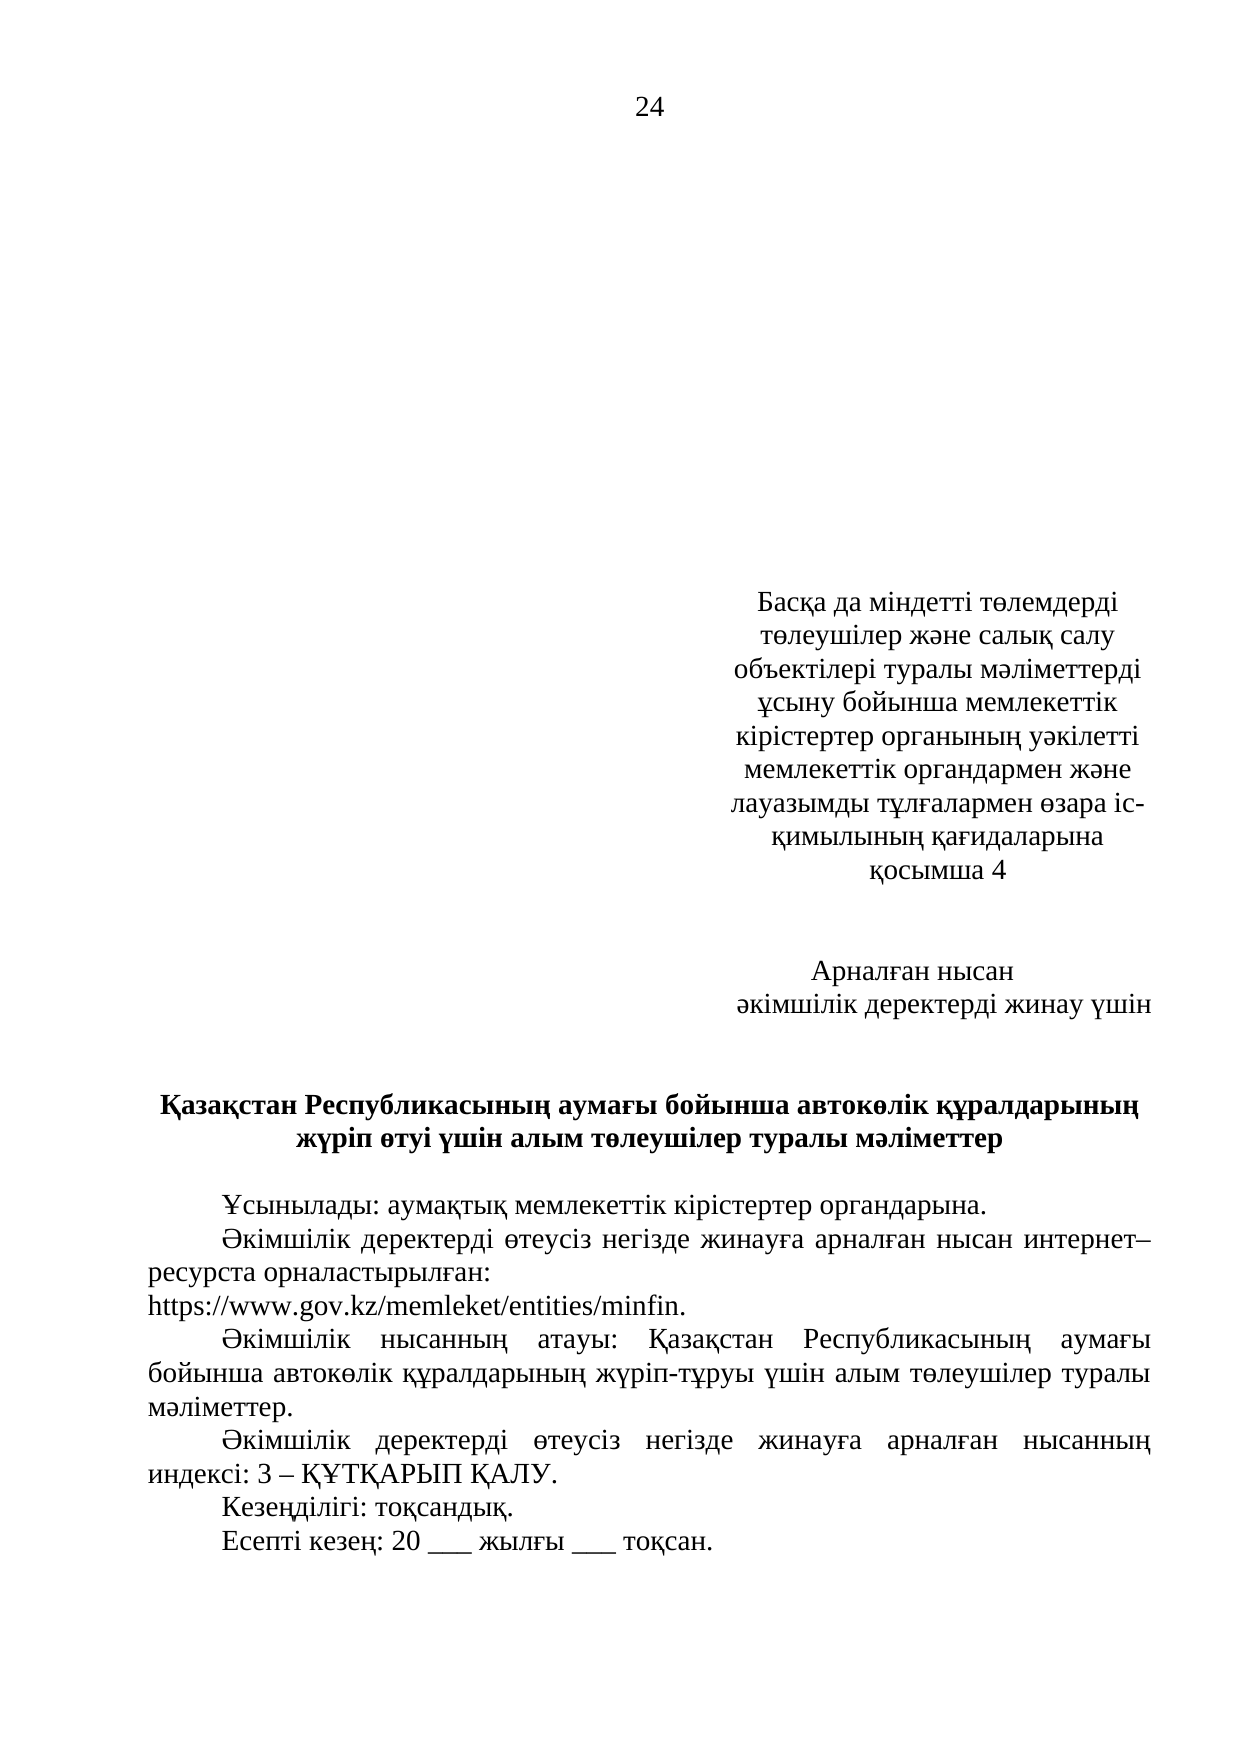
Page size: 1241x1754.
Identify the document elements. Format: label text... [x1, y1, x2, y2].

text Арналған нысан [148, 953, 1152, 986]
text әкімшілік деректерді жинау үшін [148, 986, 1152, 1020]
text Есепті кезең: 20 ___ жылғы ___ тоқсан. [148, 1523, 1152, 1556]
text Кезеңділігі: тоқсандық. [148, 1489, 1152, 1523]
text https://www.gov.kz/memleket/entities/minfin. [148, 1288, 1152, 1322]
text Қазақстан Республикасының аумағы бойынша автокөлік құралдарының жүріп өтуі үшін алым төлеушілер туралы мәліметтер [148, 1087, 1152, 1154]
text Әкімшілік деректерді өтеусіз негізде жинауға арналған нысан интернет–ресурста орналастырылған: [148, 1221, 1152, 1288]
text Әкімшілік деректерді өтеусіз негізде жинауға арналған нысанның индексі: 3 – ҚҰТҚАРЫП ҚАЛУ. [148, 1422, 1152, 1489]
text Ұсынылады: аумақтық мемлекеттік кірістертер органдарына. [148, 1187, 1152, 1221]
text Басқа да міндетті төлемдерді төлеушілер және салық салу объектілері туралы мәліметтерді ұсыну бойынша мемлекеттік кірістертер органының уәкілетті мемлекеттік органдармен және лауазымды тұлғалармен өзара іс-қимылының қағидаларына қосымша 4 [724, 584, 1152, 886]
text Әкімшілік нысанның атауы: Қазақстан Республикасының аумағы бойынша автокөлік құралдарының жүріп-тұруы үшін алым төлеушілер туралы мәліметтер. [148, 1322, 1152, 1422]
